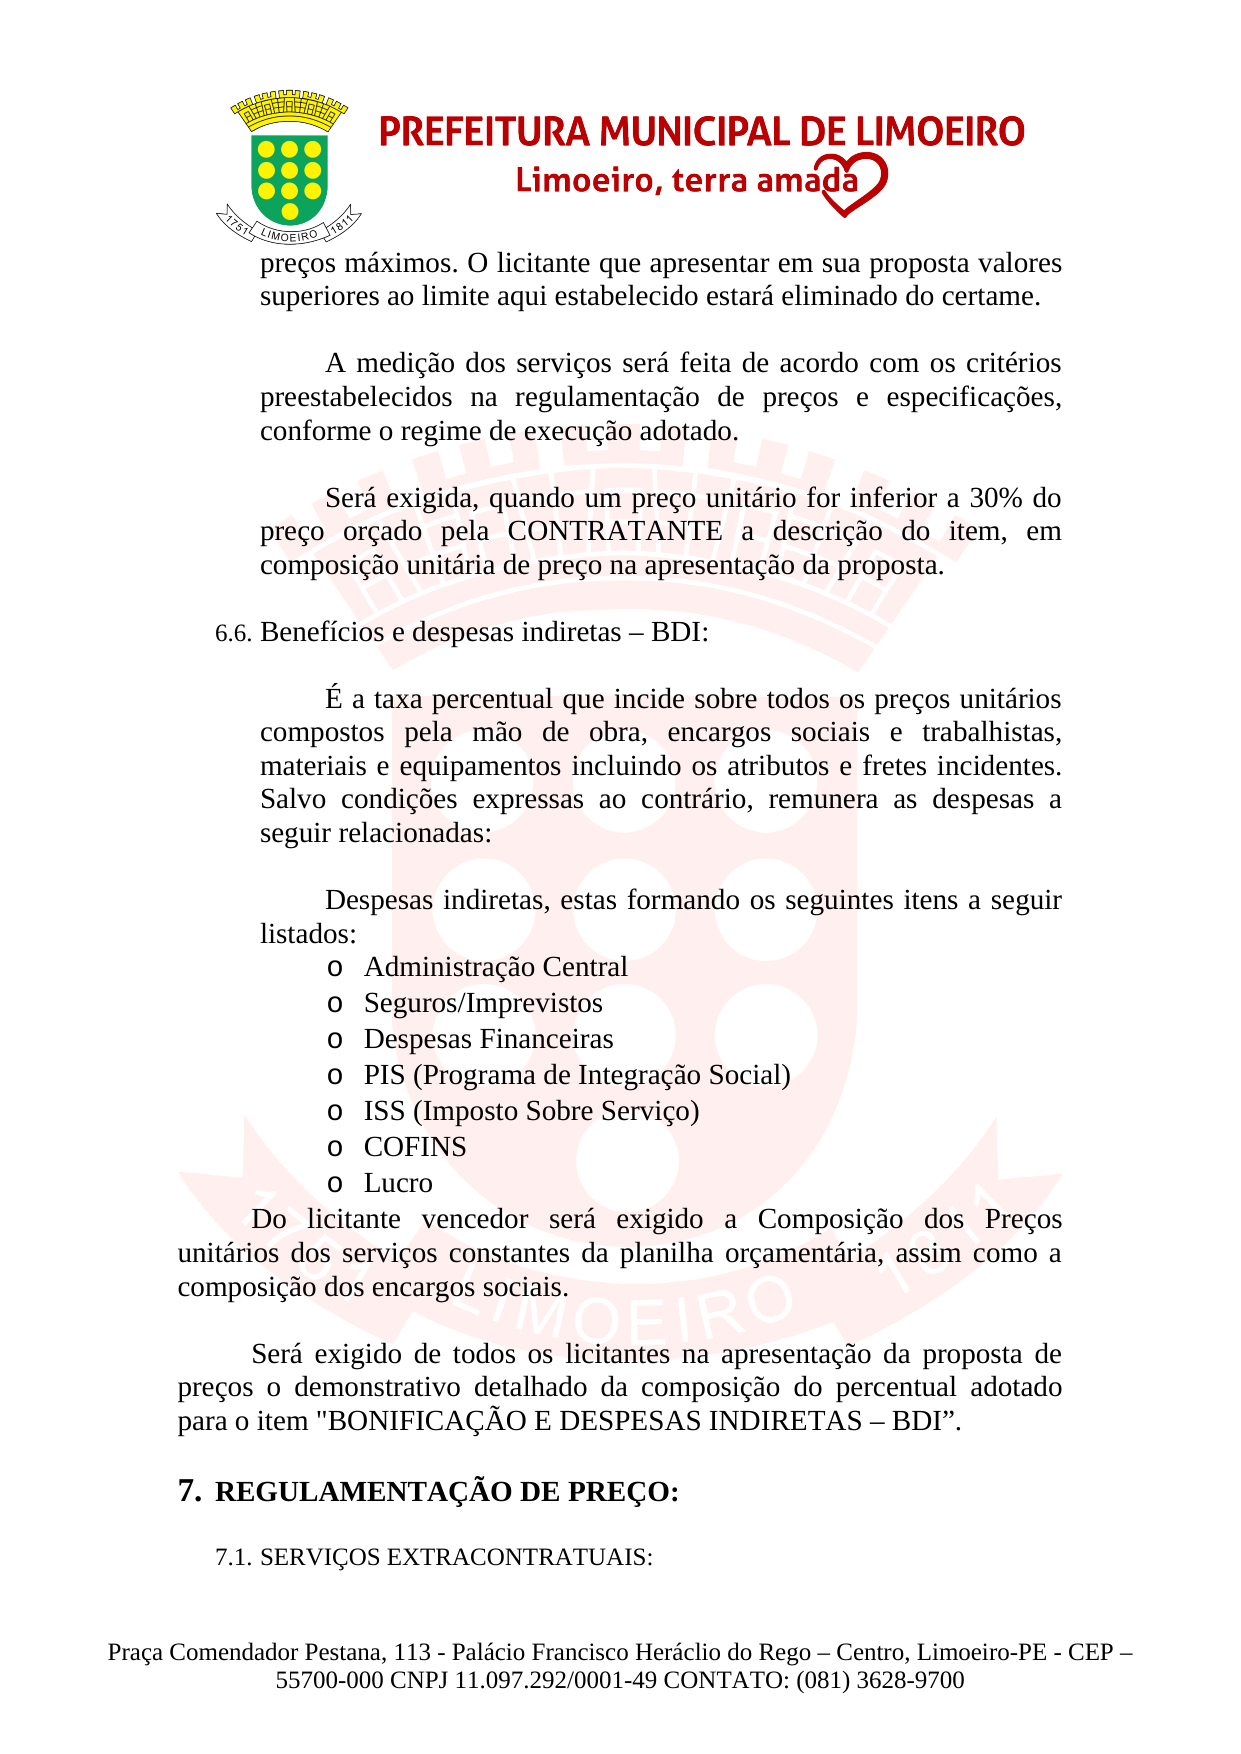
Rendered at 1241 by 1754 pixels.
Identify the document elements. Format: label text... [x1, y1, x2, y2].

list COFINS [326, 1129, 1063, 1166]
list Benefícios e despesas indiretas – BDI: [215, 614, 1063, 647]
list Administração Central [326, 949, 1063, 985]
list Despesas Financeiras [326, 1021, 1063, 1057]
list Despesas indiretas, estas formando os seguintes itens a seguir listados: [260, 882, 1063, 949]
text Será exigido de todos os licitantes na apresentação da proposta de preços o demonstrativo detalhado da composição do percentual adotado para o item "BONIFICAÇÃO E DESPESAS INDIRETAS – BDI”. [177, 1336, 1063, 1436]
list PIS (Programa de Integração Social) [326, 1057, 1063, 1093]
list A medição dos serviços será feita de acordo com os critérios preestabelecidos na regulamentação de preços e especificações, conforme o regime de execução adotado. [260, 346, 1063, 446]
list ISS (Imposto Sobre Serviço) [326, 1093, 1063, 1129]
list É a taxa percentual que incide sobre todos os preços unitários compostos pela mão de obra, encargos sociais e trabalhistas, materiais e equipamentos incluindo os atributos e fretes incidentes. Salvo condições expressas ao contrário, remunera as despesas a seguir relacionadas: [260, 681, 1063, 849]
list REGULAMENTAÇÃO DE PREÇO: [177, 1470, 1063, 1508]
list Será exigida, quando um preço unitário for inferior a 30% do preço orçado pela CONTRATANTE a descrição do item, em composição unitária de preço na apresentação da proposta. [260, 480, 1063, 580]
list Lucro [326, 1166, 1063, 1202]
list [260, 148, 1063, 312]
list SERVIÇOS EXTRACONTRATUAIS: [215, 1542, 1063, 1571]
picture [215, 89, 1025, 245]
text Do licitante vencedor será exigido a Composição dos Preços unitários dos serviços constantes da planilha orçamentária, assim como a composição dos encargos sociais. [177, 1202, 1063, 1302]
list Seguros/Imprevistos [326, 985, 1063, 1021]
